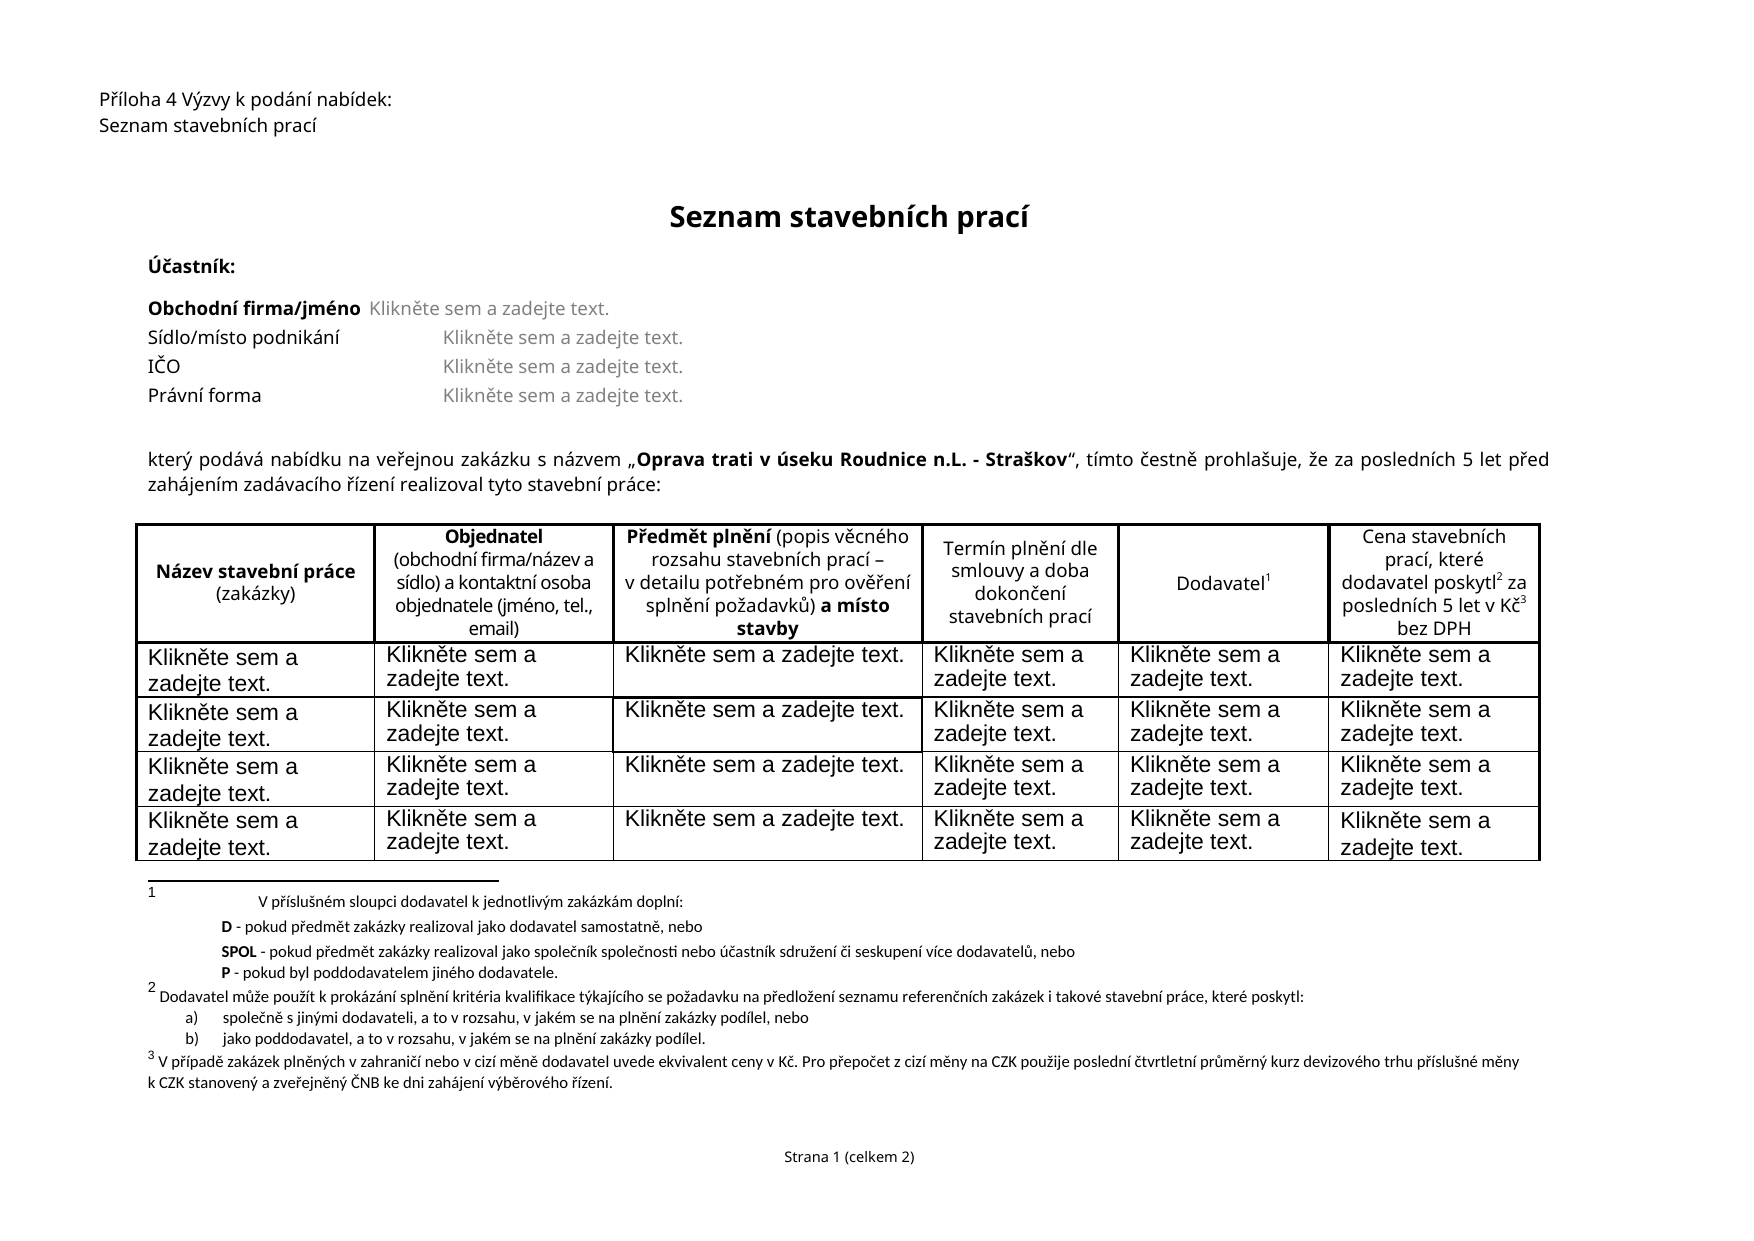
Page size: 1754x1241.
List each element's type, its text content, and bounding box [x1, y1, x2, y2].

table_header Cena stavebních prací, které dodavatel poskytl za posledních 5 let v Kč bez DPH [1331, 526, 1538, 641]
text Právní forma [148, 379, 1551, 408]
table_header Předmět plnění (popis věcného rozsahu stavebních prací – v detailu potřebném pro ověření splnění požadavků) a místo stavby [615, 526, 921, 641]
text Obchodní firma/jméno [148, 292, 1551, 321]
table_header Dodavatel [1120, 526, 1327, 641]
table_header Termín plnění dle smlouvy a doba dokončení stavebních prací [924, 526, 1117, 641]
text který podává nabídku na veřejnou zakázku s názvem „Oprava trati v úseku Roudnice n.L. - Straškov“, tímto čestně prohlašuje, že za posledních 5 let před zahájením zadávacího řízení realizoval tyto stavební práce: [148, 446, 1551, 497]
table_header Objednatel (obchodní firma/název a sídlo) a kontaktní osoba objednatele (jméno, tel., email) [376, 526, 612, 641]
text Sídlo/místo podnikání [148, 321, 1551, 350]
text Účastník: [148, 249, 1551, 279]
table_header Název stavební práce (zakázky) [138, 526, 373, 641]
text IČO [148, 350, 1551, 379]
title Seznam stavebních prací [148, 196, 1551, 236]
